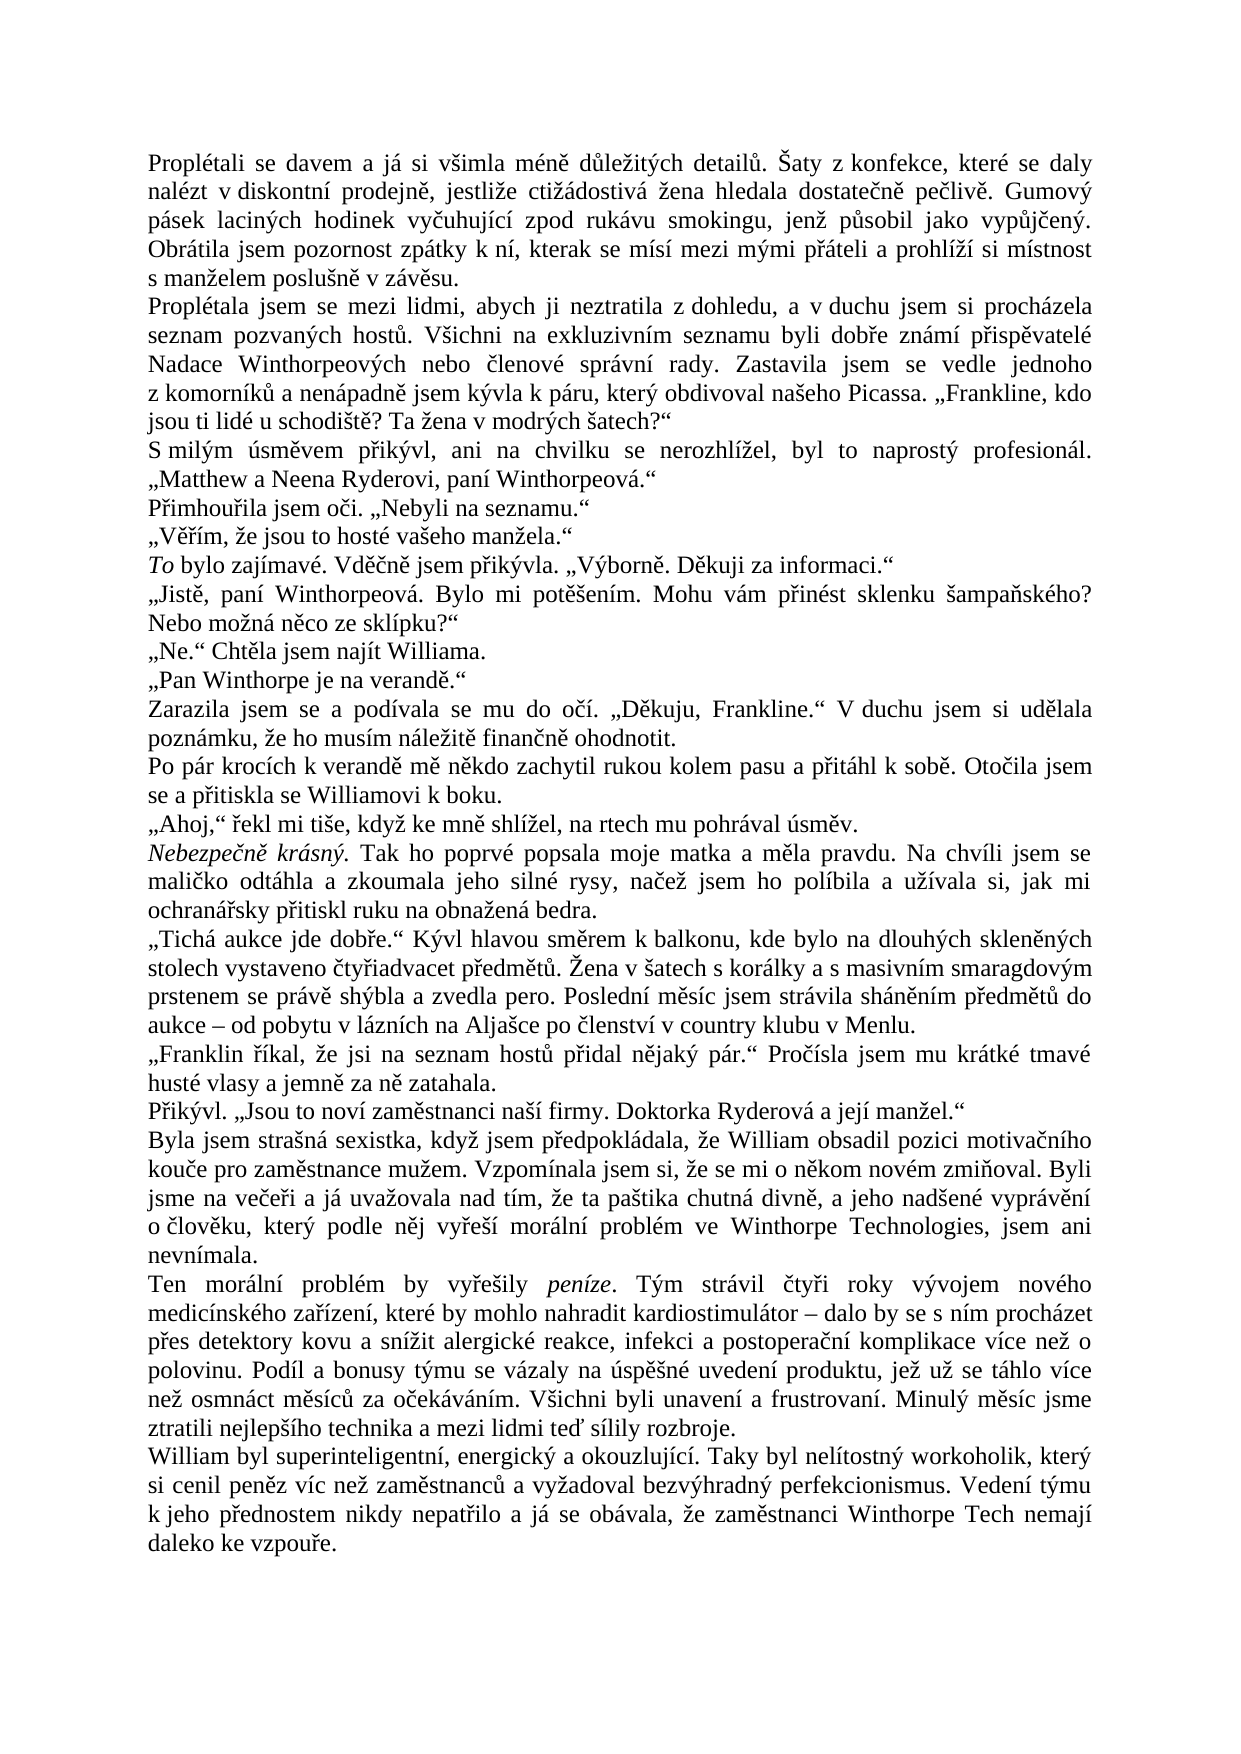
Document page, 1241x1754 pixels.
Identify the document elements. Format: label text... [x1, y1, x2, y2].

text „Jistě, paní Winthorpeová. Bylo mi potěšením. Mohu vám přinést sklenku šampaňského? Nebo možná něco ze sklípku?“ [148, 579, 1093, 636]
text „Ahoj,“ řekl mi tiše, když ke mně shlížel, na rtech mu pohrával úsměv. [148, 809, 1093, 838]
text Nebezpečně krásný. Tak ho poprvé popsala moje matka a měla pravdu. Na chvíli jsem se maličko odtáhla a zkoumala jeho silné rysy, načež jsem ho políbila a užívala si, jak mi ochranářsky přitiskl ruku na obnažená bedra. [148, 838, 1093, 924]
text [148, 148, 1093, 291]
text „Ne.“ Chtěla jsem najít Williama. [148, 636, 1093, 665]
text William byl superinteligentní, energický a okouzlující. Taky byl nelítostný workoholik, který si cenil peněz víc než zaměstnanců a vyžadoval bezvýhradný perfekcionismus. Vedení týmu k jeho přednostem nikdy nepatřilo a já se obávala, že zaměstnanci Winthorpe Tech nemají daleko ke vzpouře. [148, 1441, 1093, 1556]
text S milým úsměvem přikývl, ani na chvilku se nerozhlížel, byl to naprostý profesionál. „Matthew a Neena Ryderovi, paní Winthorpeová.“ [148, 435, 1093, 493]
text „Tichá aukce jde dobře.“ Kývl hlavou směrem k balkonu, kde bylo na dlouhých skleněných stolech vystaveno čtyřiadvacet předmětů. Žena v šatech s korálky a s masivním smaragdovým prstenem se právě shýbla a zvedla pero. Poslední měsíc jsem strávila sháněním předmětů do aukce – od pobytu v lázních na Aljašce po členství v country klubu v Menlu. [148, 924, 1093, 1039]
text To bylo zajímavé. Vděčně jsem přikývla. „Výborně. Děkuji za informaci.“ [148, 550, 1093, 579]
text „Pan Winthorpe je na verandě.“ [148, 665, 1093, 694]
text Přikývl. „Jsou to noví zaměstnanci naší firmy. Doktorka Ryderová a její manžel.“ [148, 1096, 1093, 1125]
text Ten morální problém by vyřešily peníze. Tým strávil čtyři roky vývojem nového medicínského zařízení, které by mohlo nahradit kardiostimulátor – dalo by se s ním procházet přes detektory kovu a snížit alergické reakce, infekci a postoperační komplikace více než o polovinu. Podíl a bonusy týmu se vázaly na úspěšné uvedení produktu, jež už se táhlo více než osmnáct měsíců za očekáváním. Všichni byli unavení a frustrovaní. Minulý měsíc jsme ztratili nejlepšího technika a mezi lidmi teď sílily rozbroje. [148, 1269, 1093, 1441]
text Byla jsem strašná sexistka, když jsem předpokládala, že William obsadil pozici motivačního kouče pro zaměstnance mužem. Vzpomínala jsem si, že se mi o někom novém zmiňoval. Byli jsme na večeři a já uvažovala nad tím, že ta paštika chutná divně, a jeho nadšené vyprávění o člověku, který podle něj vyřeší morální problém ve Winthorpe Technologies, jsem ani nevnímala. [148, 1125, 1093, 1269]
text „Věřím, že jsou to hosté vašeho manžela.“ [148, 521, 1093, 550]
text Zarazila jsem se a podívala se mu do očí. „Děkuju, Frankline.“ V duchu jsem si udělala poznámku, že ho musím náležitě finančně ohodnotit. [148, 694, 1093, 751]
text Po pár krocích k verandě mě někdo zachytil rukou kolem pasu a přitáhl k sobě. Otočila jsem se a přitiskla se Williamovi k boku. [148, 751, 1093, 809]
text „Franklin říkal, že jsi na seznam hostů přidal nějaký pár.“ Pročísla jsem mu krátké tmavé husté vlasy a jemně za ně zatahala. [148, 1039, 1093, 1096]
text Přimhouřila jsem oči. „Nebyli na seznamu.“ [148, 493, 1093, 521]
text Proplétala jsem se mezi lidmi, abych ji neztratila z dohledu, a v duchu jsem si procházela seznam pozvaných hostů. Všichni na exkluzivním seznamu byli dobře známí přispěvatelé Nadace Winthorpeových nebo členové správní rady. Zastavila jsem se vedle jednoho z komorníků a nenápadně jsem kývla k páru, který obdivoval našeho Picassa. „Frankline, kdo jsou ti lidé u schodiště? Ta žena v modrých šatech?“ [148, 291, 1093, 435]
